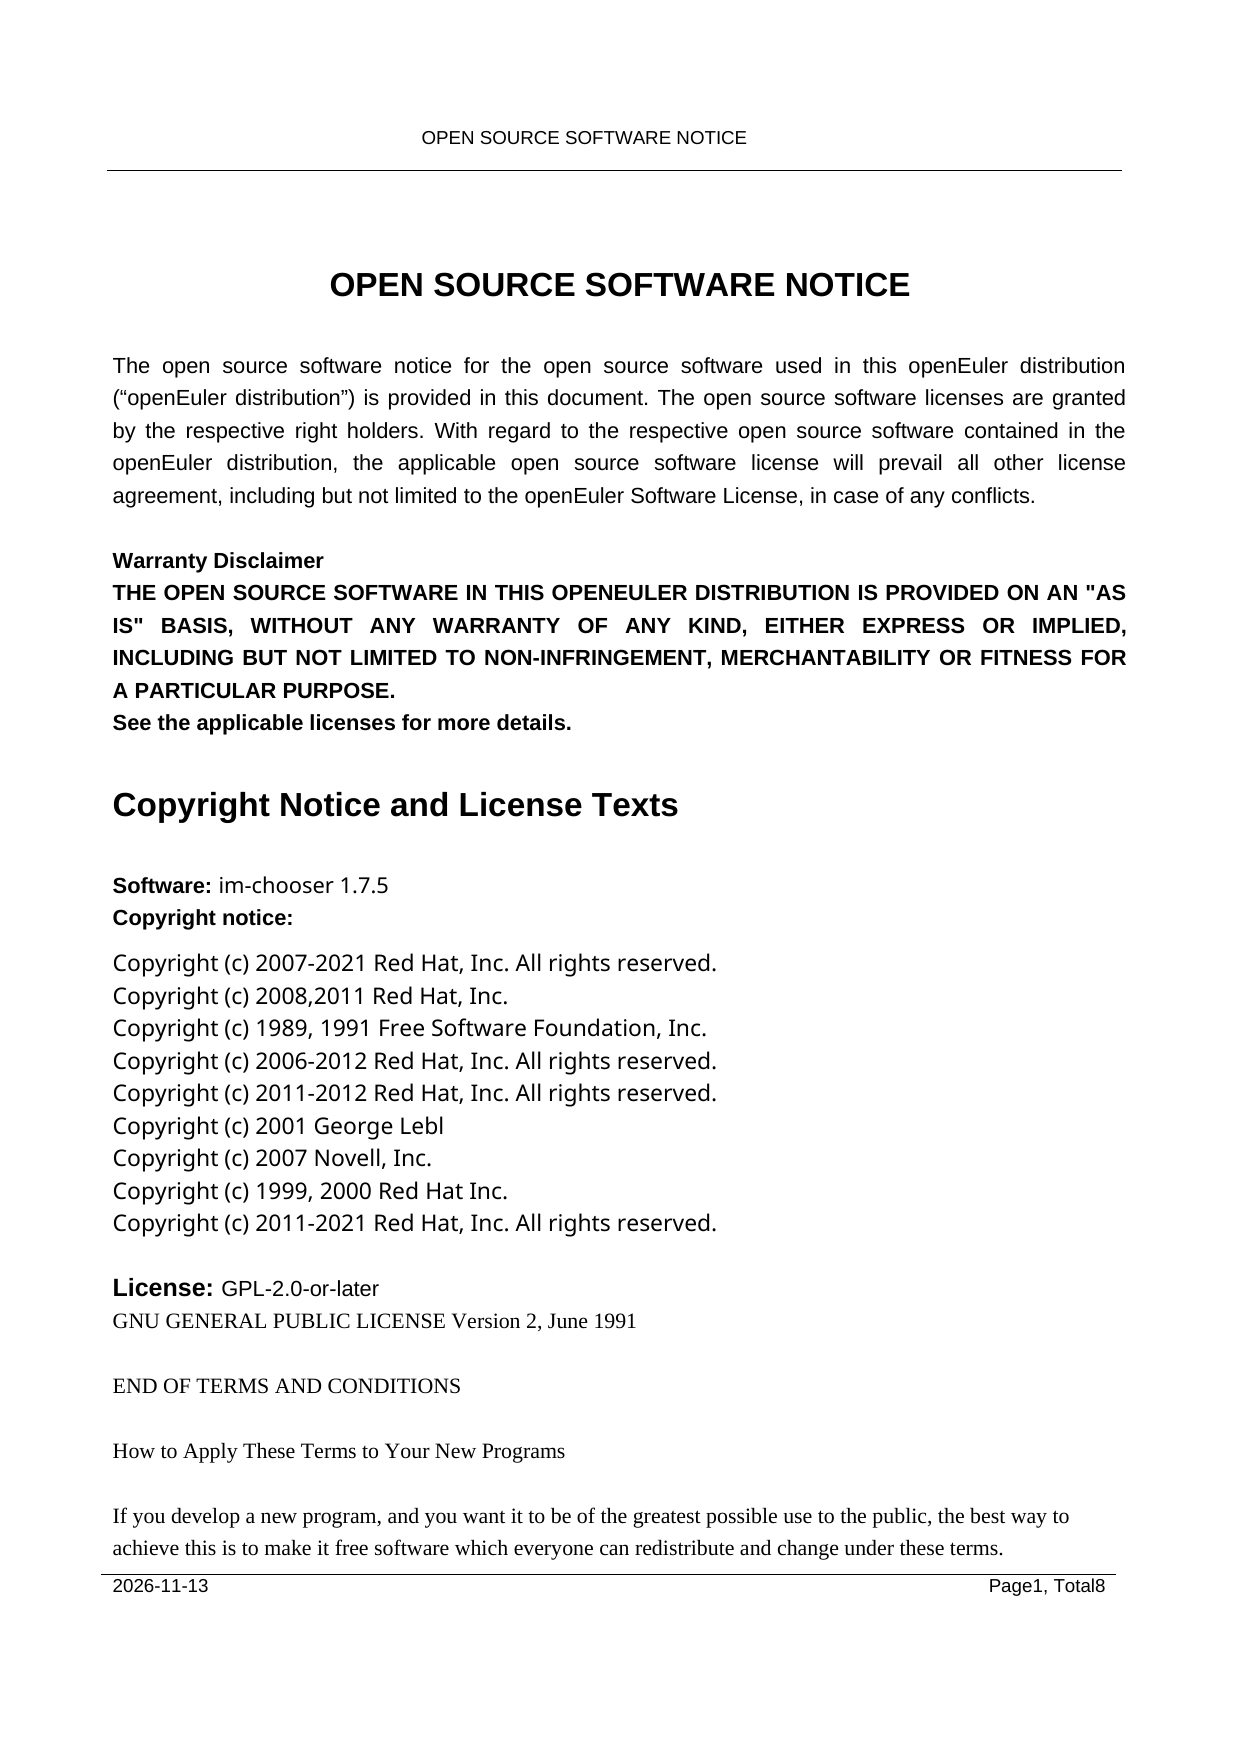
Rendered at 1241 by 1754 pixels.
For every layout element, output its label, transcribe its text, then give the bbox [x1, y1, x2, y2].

title Software: im-chooser 1.7.5 [112, 869, 1128, 901]
text License: GPL-2.0-or-later [112, 1272, 1128, 1304]
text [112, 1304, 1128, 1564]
text THE OPEN SOURCE SOFTWARE IN THIS OPENEULER DISTRIBUTION IS PROVIDED ON AN "AS IS" BASIS, WITHOUT ANY WARRANTY OF ANY KIND, EITHER EXPRESS OR IMPLIED, INCLUDING BUT NOT LIMITED TO NON-INFRINGEMENT, MERCHANTABILITY OR FITNESS FOR A PARTICULAR PURPOSE. See the applicable licenses for more details. [112, 576, 1128, 739]
text Warranty Disclaimer [112, 544, 1128, 576]
text Copyright notice: [112, 901, 1128, 934]
text Copyright (c) 2007-2021 Red Hat, Inc. All rights reserved. Copyright (c) 2008,2011 Red Hat, Inc. Copyright (c) 1989, 1991 Free Software Foundation, Inc. Copyright (c) 2006-2012 Red Hat, Inc. All rights reserved. Copyright (c) 2011-2012 Red Hat, Inc. All rights reserved. Copyright (c) 2001 George Lebl Copyright (c) 2007 Novell, Inc. Copyright (c) 1999, 2000 Red Hat Inc. Copyright (c) 2011-2021 Red Hat, Inc. All rights reserved. [112, 947, 1128, 1272]
text The open source software notice for the open source software used in this openEuler distribution (“openEuler distribution”) is provided in this document. The open source software licenses are granted by the respective right holders. With regard to the respective open source software contained in the openEuler distribution, the applicable open source software license will prevail all other license agreement, including but not limited to the openEuler Software License, in case of any conflicts. [112, 349, 1128, 511]
text OPEN SOURCE SOFTWARE NOTICE [112, 251, 1128, 316]
text Copyright Notice and License Texts [112, 771, 1128, 836]
